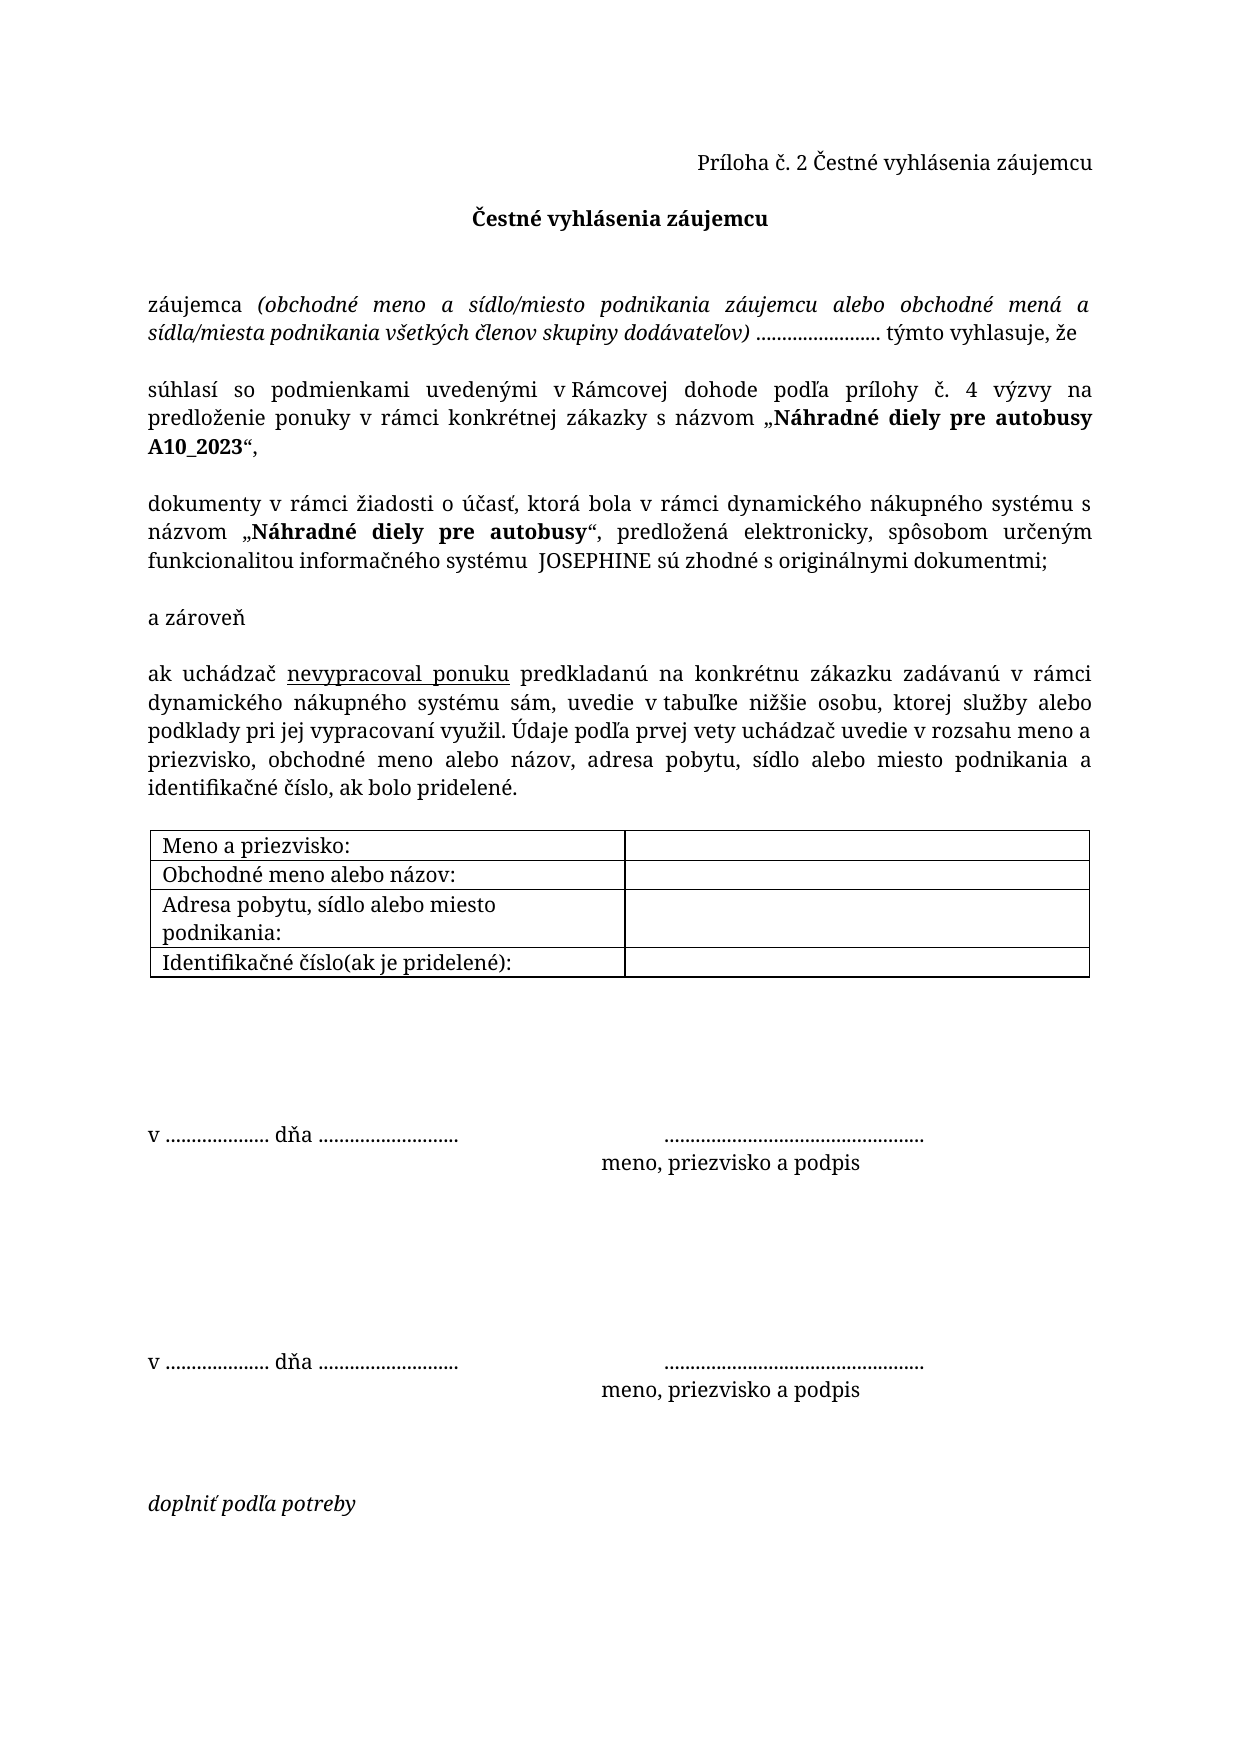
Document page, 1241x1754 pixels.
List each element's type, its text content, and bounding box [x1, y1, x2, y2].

table_cell [626, 948, 1089, 976]
text záujemca (obchodné meno a sídlo/miesto podnikania záujemcu alebo obchodné mená a sídla/miesta podnikania všetkých členov skupiny dodávateľov) ........................ týmto vyhlasuje, že [148, 290, 1093, 347]
table_header [626, 831, 1089, 859]
text meno, priezvisko a podpis [148, 1148, 1093, 1177]
table_cell Obchodné meno alebo názov: [151, 861, 624, 889]
text meno, priezvisko a podpis [148, 1376, 1093, 1404]
table_cell Adresa pobytu, sídlo alebo miesto podnikania: [151, 890, 624, 947]
text súhlasí so podmienkami uvedenými v Rámcovej dohode podľa prílohy č. 4 výzvy na predloženie ponuky v rámci konkrétnej zákazky s názvom „Náhradné diely pre autobusy A10_2023“, [148, 375, 1093, 460]
table_cell [626, 861, 1089, 889]
text Čestné vyhlásenia záujemcu [148, 204, 1093, 233]
text v .................... dňa ........................... .................................................. [148, 1347, 1093, 1376]
text ak uchádzač nevypracoval ponuku predkladanú na konkrétnu zákazku zadávanú v rámci dynamického nákupného systému sám, uvedie v tabuľke nižšie osobu, ktorej služby alebo podklady pri jej vypracovaní využil. Údaje podľa prvej vety uchádzač uvedie v rozsahu meno a priezvisko, obchodné meno alebo názov, adresa pobytu, sídlo alebo miesto podnikania a identifikačné číslo, ak bolo pridelené. [148, 659, 1093, 802]
text doplniť podľa potreby [148, 1489, 1093, 1518]
text dokumenty v rámci žiadosti o účasť, ktorá bola v rámci dynamického nákupného systému s názvom „Náhradné diely pre autobusy“, predložená elektronicky, spôsobom určeným funkcionalitou informačného systému JOSEPHINE sú zhodné s originálnymi dokumentmi; [148, 489, 1093, 574]
text a zároveň [148, 603, 1093, 631]
text Príloha č. 2 Čestné vyhlásenia záujemcu [148, 148, 1093, 176]
text v .................... dňa ........................... .................................................. [148, 1120, 1093, 1148]
table_cell [626, 890, 1089, 947]
table_header Meno a priezvisko: [151, 831, 624, 859]
table_cell Identifikačné číslo(ak je pridelené): [151, 948, 624, 976]
